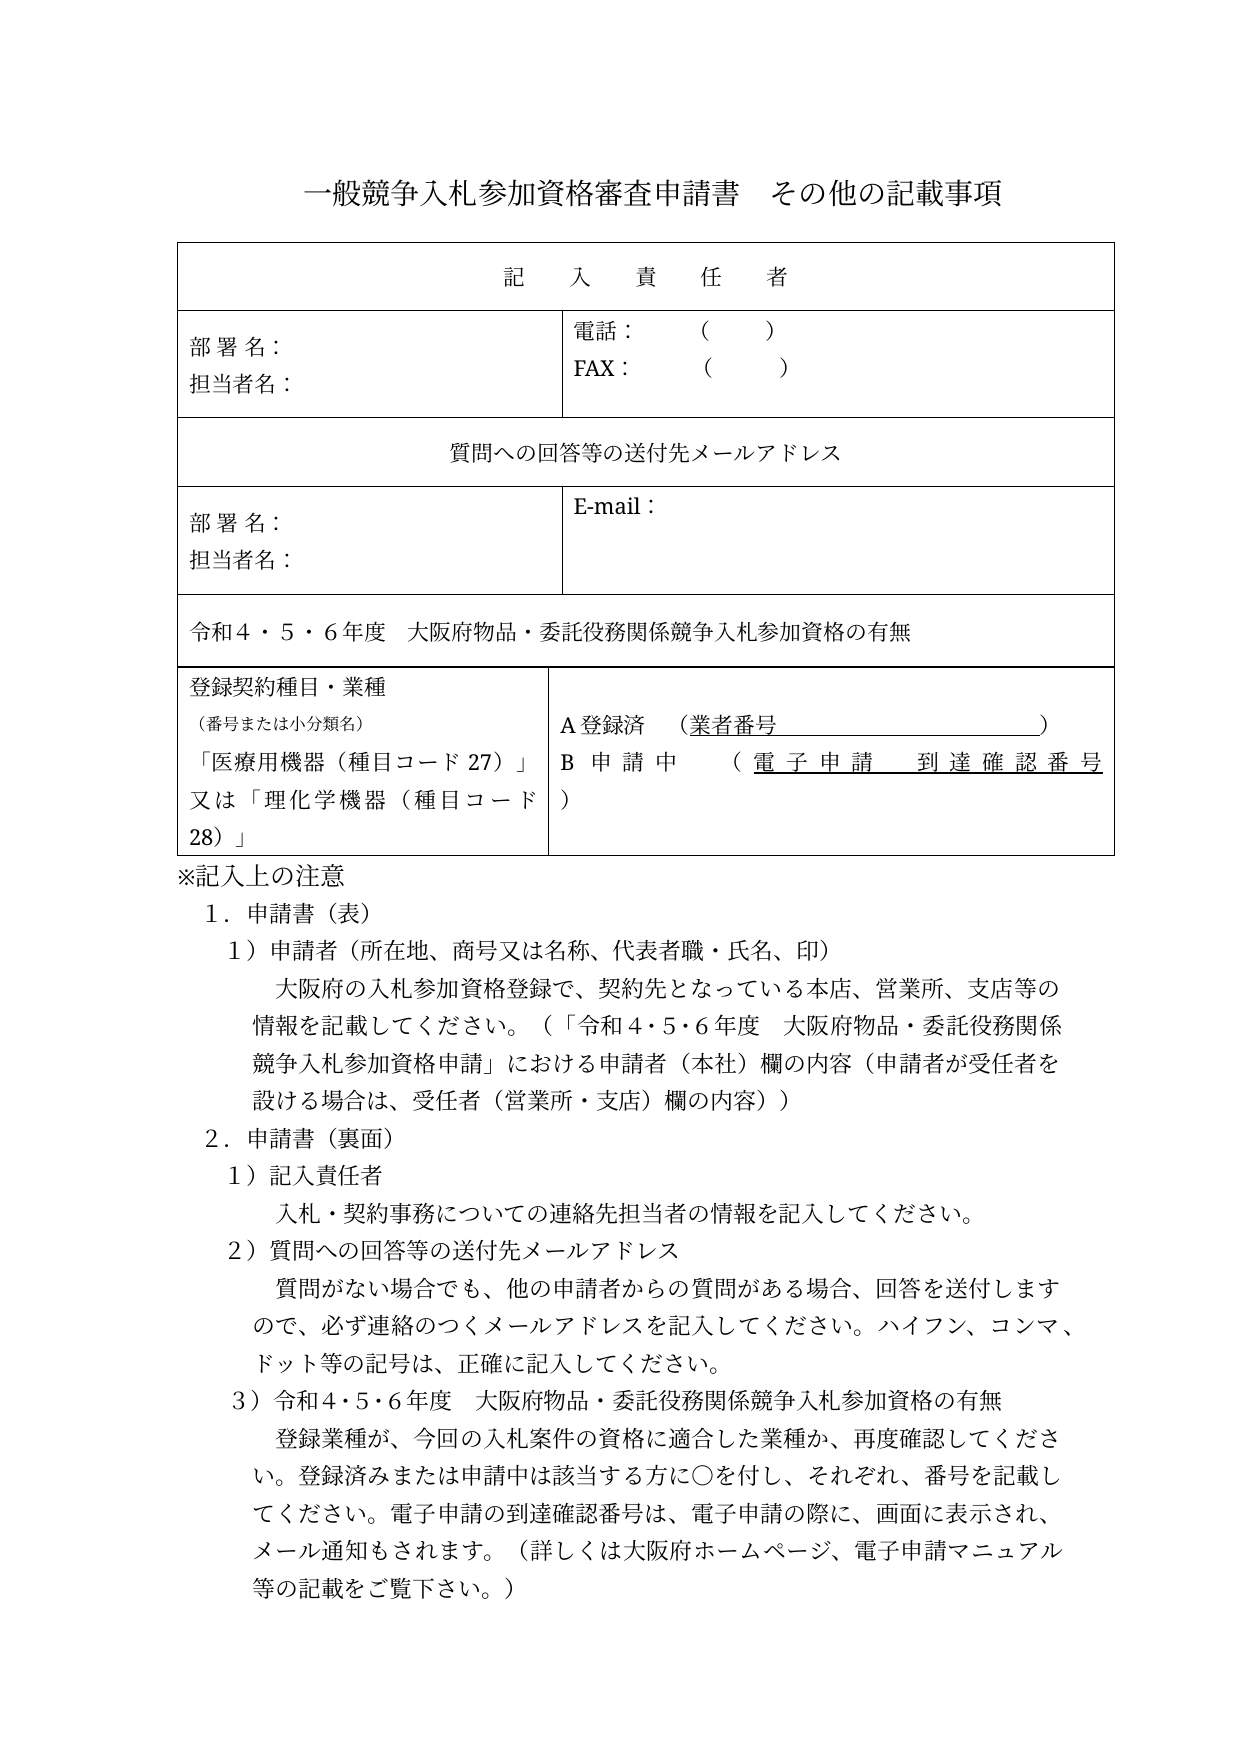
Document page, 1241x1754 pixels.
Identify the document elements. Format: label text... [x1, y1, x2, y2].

text 登録業種が、今回の入札案件の資格に適合した業種か、再度確認してください。登録済みまたは申請中は該当する方に○を付し、それぞれ、番号を記載してください。電子申請の到達確認番号は、電子申請の際に、画面に表示され、メール通知もされます。（詳しくは大阪府ホームページ、電子申請マニュアル等の記載をご覧下さい。） [252, 1418, 1063, 1606]
text ２．申請書（裏面） [177, 1118, 1063, 1156]
text ※記入上の注意 [177, 856, 1063, 893]
table_cell 登録契約種目・業種 （番号または小分類名） 「医療用機器（種目コード27）」又は「理化学機器（種目コード28）」 [178, 668, 548, 855]
table_cell 質問への回答等の送付先メールアドレス [178, 418, 1114, 486]
text ３）令和４･５･６年度 大阪府物品・委託役務関係競争入札参加資格の有無 [227, 1381, 1063, 1418]
text 入札・契約事務についての連絡先担当者の情報を記入してください。 [252, 1193, 1063, 1231]
table_cell 部 署 名： 担当者名： [178, 487, 562, 594]
table_cell E-mail： [563, 487, 1114, 594]
text ２）質問への回答等の送付先メールアドレス [177, 1231, 1063, 1268]
text １）申請者（所在地、商号又は名称、代表者職・氏名、印） [177, 931, 1063, 968]
table_cell 部 署 名： 担当者名： [178, 311, 562, 417]
table_cell A登録済 （業者番号 ） B申請中 （電子申請 到達確認番号 ） [549, 668, 1114, 855]
text 大阪府の入札参加資格登録で、契約先となっている本店、営業所、支店等の情報を記載してください。（「令和４･５･６年度 大阪府物品・委託役務関係競争入札参加資格申請」における申請者（本社）欄の内容（申請者が受任者を設ける場合は、受任者（営業所・支店）欄の内容）） [252, 968, 1063, 1118]
text １．申請書（表） [177, 893, 1063, 931]
table_cell 電話： （ ） FAX： （ ） [563, 311, 1114, 417]
text 質問がない場合でも、他の申請者からの質問がある場合、回答を送付しますので、必ず連絡のつくメールアドレスを記入してください。ハイフン、コンマ、ドット等の記号は、正確に記入してください。 [252, 1268, 1063, 1381]
text １）記入責任者 [177, 1156, 1063, 1193]
text 一般競争入札参加資格審査申請書 その他の記載事項 [243, 154, 1063, 229]
table_header 記 入 責 任 者 [178, 243, 1114, 310]
table_cell 令和４・５・６年度 大阪府物品・委託役務関係競争入札参加資格の有無 [178, 595, 1114, 666]
